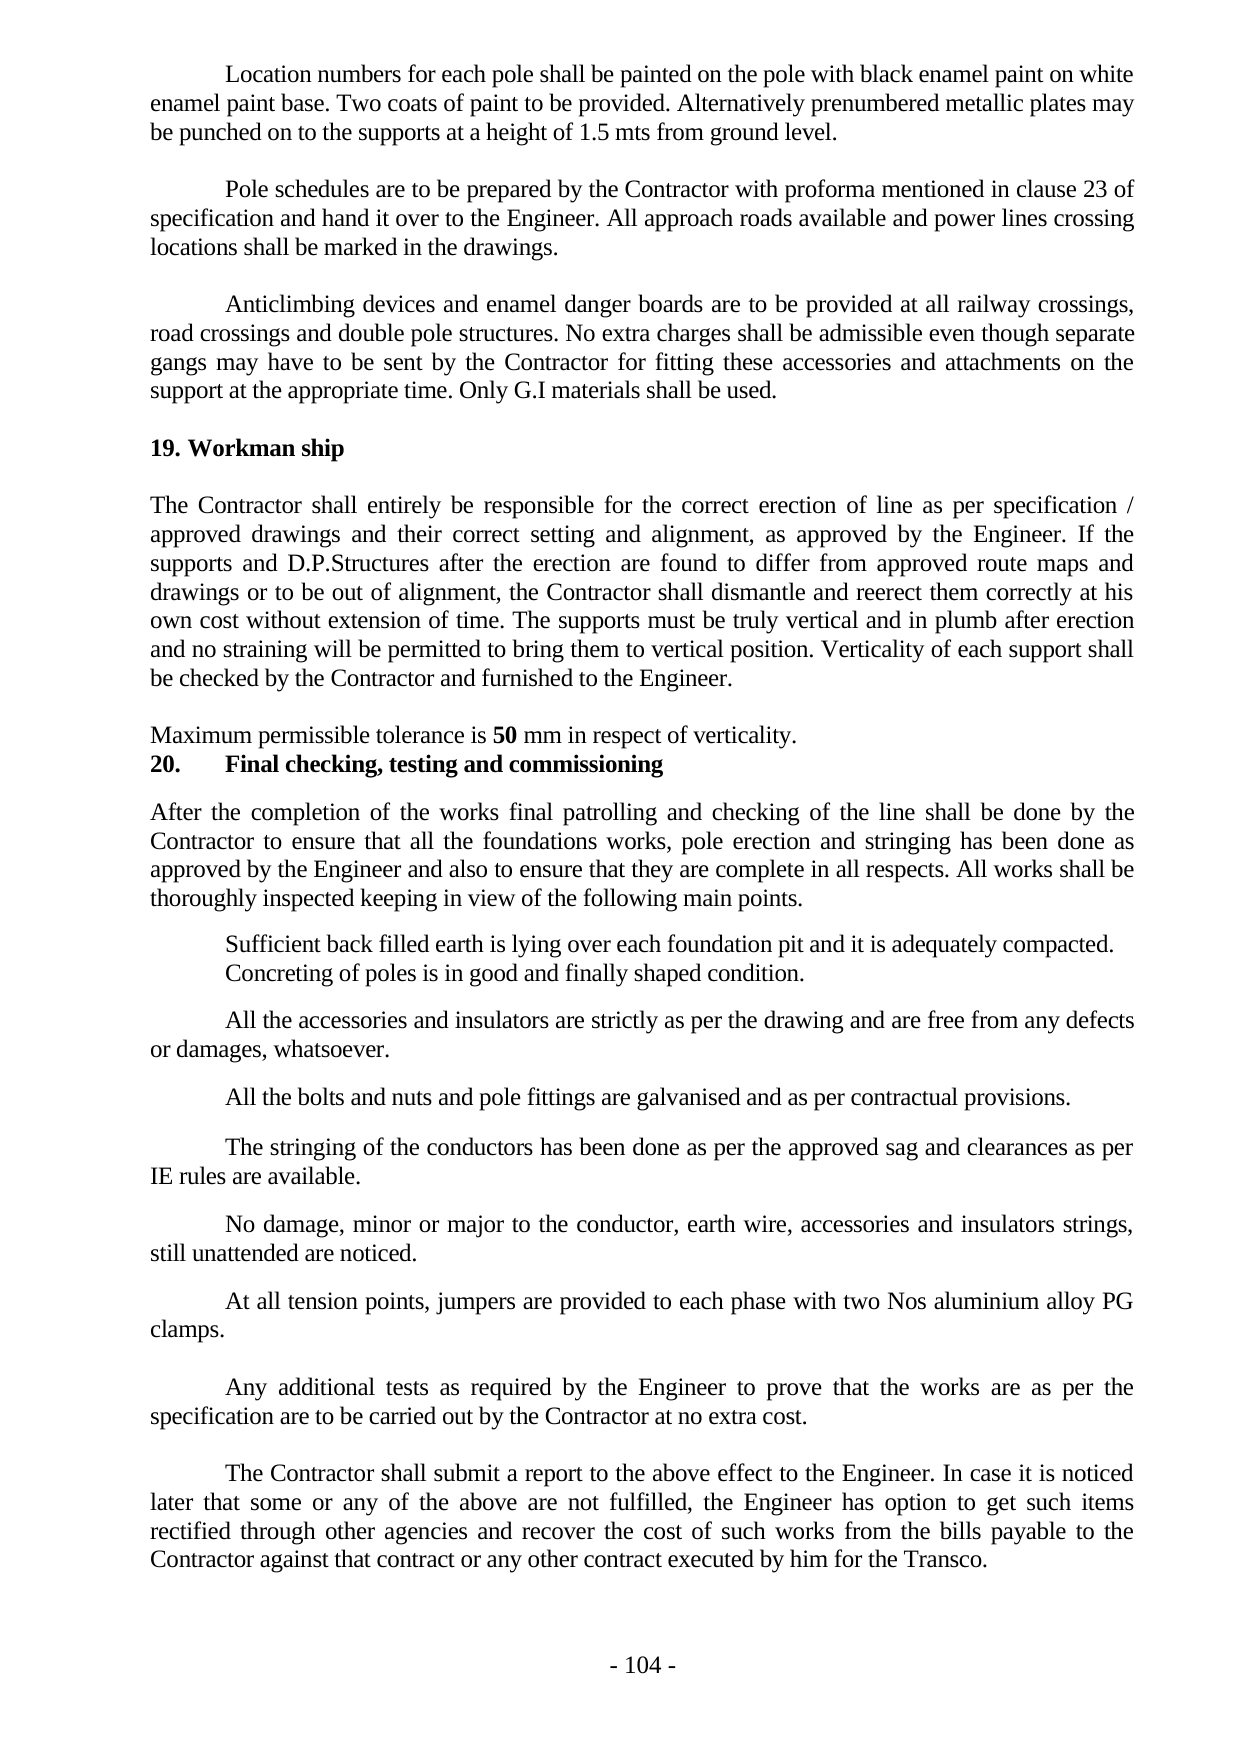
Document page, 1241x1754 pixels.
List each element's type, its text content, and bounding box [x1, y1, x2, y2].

text 20. Final checking, testing and commissioning [150, 749, 1135, 778]
text The Contractor shall submit a report to the above effect to the Engineer. In case it is noticed later that some or any of the above are not fulfilled, the Engineer has option to get such items rectified through other agencies and recover the cost of such works from the bills payable to the Contractor against that contract or any other contract executed by him for the Transco. [150, 1458, 1135, 1573]
text Maximum permissible tolerance is 50 mm in respect of verticality. [150, 720, 1135, 749]
text All the bolts and nuts and pole fittings are galvanised and as per contractual provisions. [150, 1082, 1135, 1111]
text The Contractor shall entirely be responsible for the correct erection of line as per specification / approved drawings and their correct setting and alignment, as approved by the Engineer. If the supports and D.P.Structures after the erection are found to differ from approved route maps and drawings or to be out of alignment, the Contractor shall dismantle and reerect them correctly at his own cost without extension of time. The supports must be truly vertical and in plumb after erection and no straining will be permitted to bring them to vertical position. Verticality of each support shall be checked by the Contractor and furnished to the Engineer. [150, 490, 1135, 692]
text Any additional tests as required by the Engineer to prove that the works are as per the specification are to be carried out by the Contractor at no extra cost. [150, 1372, 1135, 1429]
text All the accessories and insulators are strictly as per the drawing and are free from any defects or damages, whatsoever. [150, 1006, 1135, 1063]
text The stringing of the conductors has been done as per the approved sag and clearances as per IE rules are available. [150, 1132, 1135, 1190]
text Anticlimbing devices and enamel danger boards are to be provided at all railway crossings, road crossings and double pole structures. No extra charges shall be admissible even though separate gangs may have to be sent by the Contractor for fitting these accessories and attachments on the support at the appropriate time. Only G.I materials shall be used. [150, 289, 1135, 404]
text After the completion of the works final patrolling and checking of the line shall be done by the Contractor to ensure that all the foundations works, pole erection and stringing has been done as approved by the Engineer and also to ensure that they are complete in all respects. All works shall be thoroughly inspected keeping in view of the following main points. [150, 797, 1135, 912]
list Workman ship [150, 433, 1135, 462]
text Sufficient back filled earth is lying over each foundation pit and it is adequately compacted. [150, 929, 1135, 958]
text Concreting of poles is in good and finally shaped condition. [150, 958, 1135, 986]
text No damage, minor or major to the conductor, earth wire, accessories and insulators strings, still unattended are noticed. [150, 1209, 1135, 1267]
text At all tension points, jumpers are provided to each phase with two Nos aluminium alloy PG clamps. [150, 1286, 1135, 1343]
text Pole schedules are to be prepared by the Contractor with proforma mentioned in clause 23 of specification and hand it over to the Engineer. All approach roads available and power lines crossing locations shall be marked in the drawings. [150, 174, 1135, 260]
text Location numbers for each pole shall be painted on the pole with black enamel paint on white enamel paint base. Two coats of paint to be provided. Alternatively prenumbered metallic plates may be punched on to the supports at a height of 1.5 mts from ground level. [150, 59, 1135, 145]
